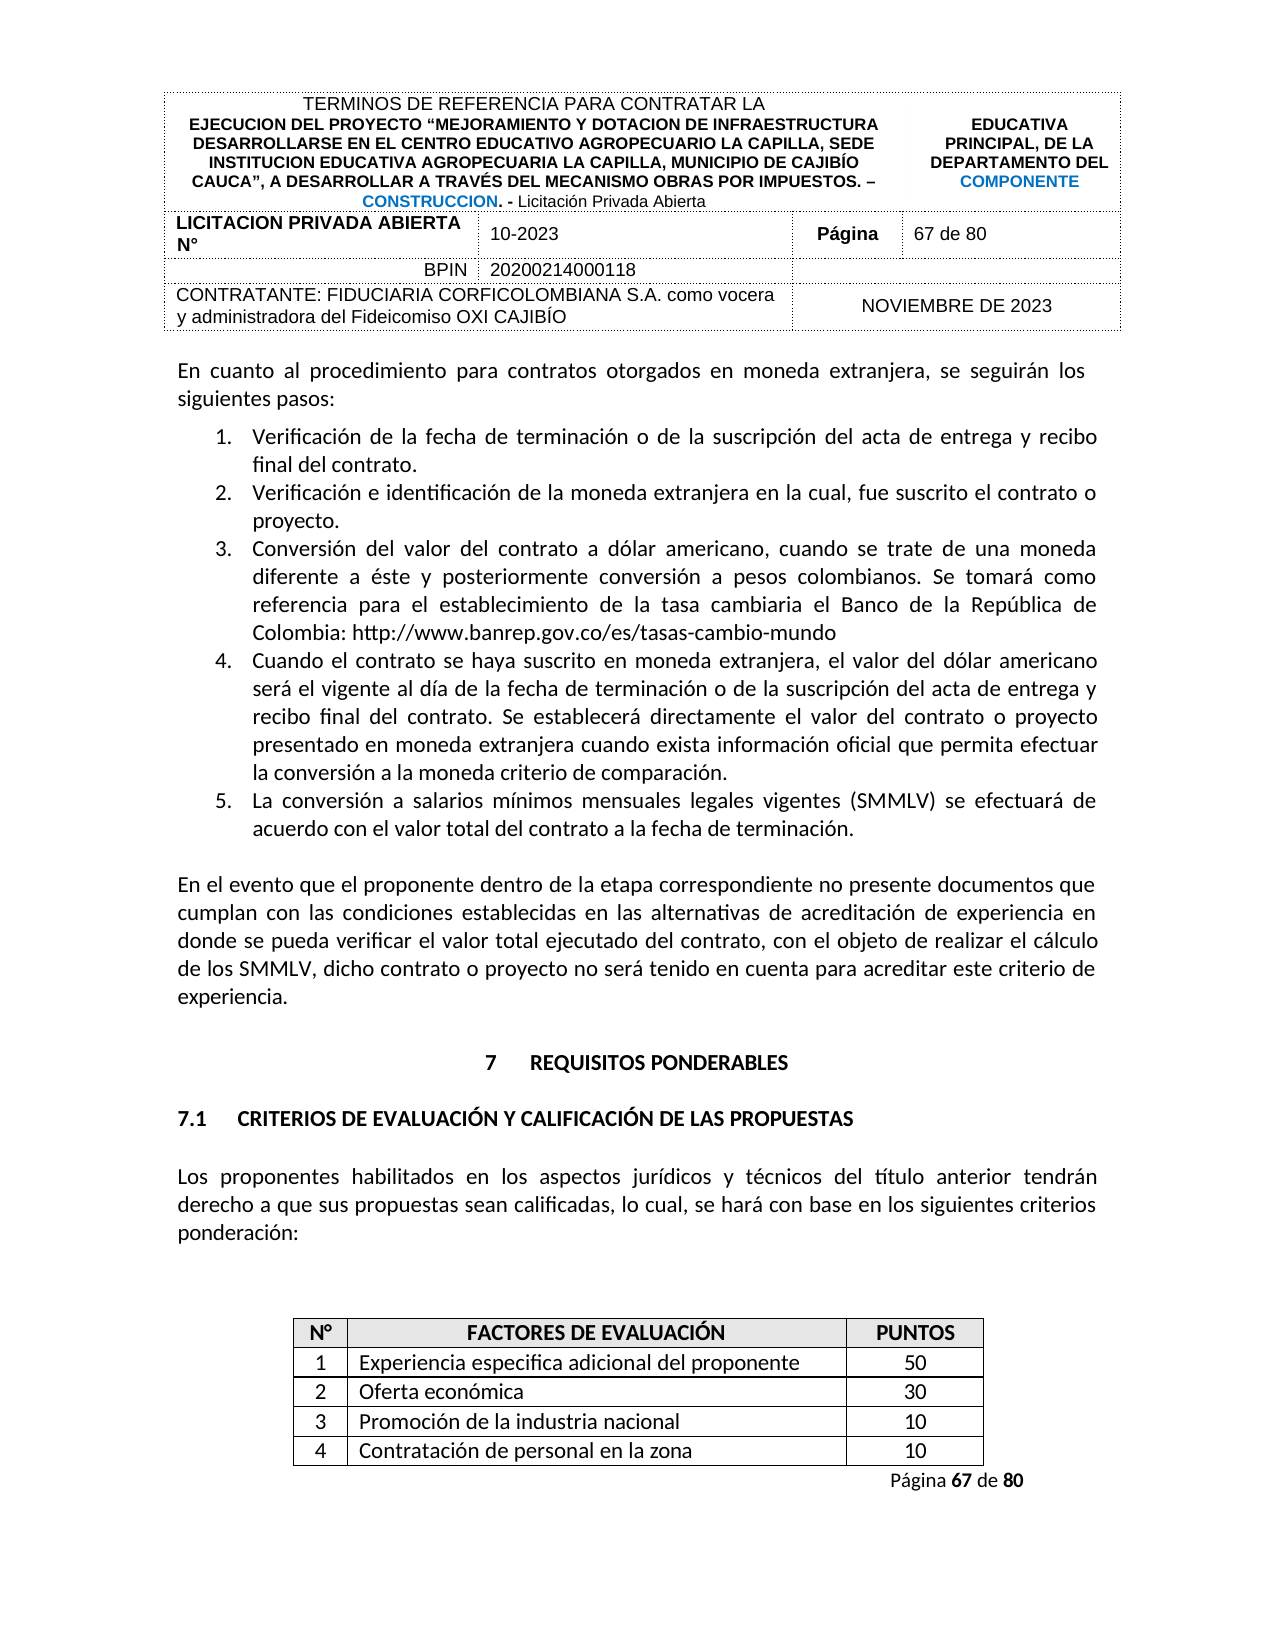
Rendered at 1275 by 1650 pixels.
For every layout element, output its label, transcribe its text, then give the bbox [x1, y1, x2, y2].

text En el evento que el proponente dentro de la etapa correspondiente no presente documentos que cumplan con las condiciones establecidas en las alternativas de acreditación de experiencia en donde se pueda verificar el valor total ejecutado del contrato, con el objeto de realizar el cálculo de los SMMLV, dicho contrato o proyecto no será tenido en cuenta para acreditar este criterio de experiencia. [177, 870, 1098, 1010]
table_cell 2 [294, 1378, 347, 1406]
list Cuando el contrato se haya suscrito en moneda extranjera, el valor del dólar americano será el vigente al día de la fecha de terminación o de la suscripción del acta de entrega y recibo final del contrato. Se establecerá directamente el valor del contrato o proyecto presentado en moneda extranjera cuando exista información oficial que permita efectuar la conversión a la moneda criterio de comparación. [215, 646, 1098, 786]
table_cell 4 [294, 1437, 347, 1465]
table_cell Experiencia especifica adicional del proponente [348, 1348, 846, 1376]
table_cell 10 [847, 1407, 983, 1436]
table_cell 50 [847, 1348, 983, 1376]
table_header N° [294, 1319, 347, 1347]
table_cell 30 [847, 1378, 983, 1406]
subtitle REQUISITOS PONDERABLES [485, 1048, 1121, 1076]
table_header FACTORES DE EVALUACIÓN [348, 1319, 846, 1347]
subtitle CRITERIOS DE EVALUACIÓN Y CALIFICACIÓN DE LAS PROPUESTAS [177, 1104, 1121, 1132]
table_cell 1 [294, 1348, 347, 1376]
table_cell Contratación de personal en la zona [348, 1437, 846, 1465]
text Los proponentes habilitados en los aspectos jurídicos y técnicos del título anterior tendrán derecho a que sus propuestas sean calificadas, lo cual, se hará con base en los siguientes criterios ponderación: [177, 1162, 1098, 1246]
list Conversión del valor del contrato a dólar americano, cuando se trate de una moneda diferente a éste y posteriormente conversión a pesos colombianos. Se tomará como referencia para el establecimiento de la tasa cambiaria el Banco de la República de Colombia: http://www.banrep.gov.co/es/tasas-cambio-mundo [215, 534, 1098, 646]
table_cell Oferta económica [348, 1378, 846, 1406]
list Verificación e identificación de la moneda extranjera en la cual, fue suscrito el contrato o proyecto. [215, 478, 1098, 534]
list Verificación de la fecha de terminación o de la suscripción del acta de entrega y recibo final del contrato. [215, 422, 1098, 478]
text En cuanto al procedimiento para contratos otorgados en moneda extranjera, se seguirán los siguientes pasos: [177, 356, 1121, 412]
table_header PUNTOS [847, 1319, 983, 1347]
table_cell 3 [294, 1407, 347, 1436]
list La conversión a salarios mínimos mensuales legales vigentes (SMMLV) se efectuará de acuerdo con el valor total del contrato a la fecha de terminación. [215, 786, 1098, 842]
table_cell 10 [847, 1437, 983, 1465]
table_cell Promoción de la industria nacional [348, 1407, 846, 1436]
